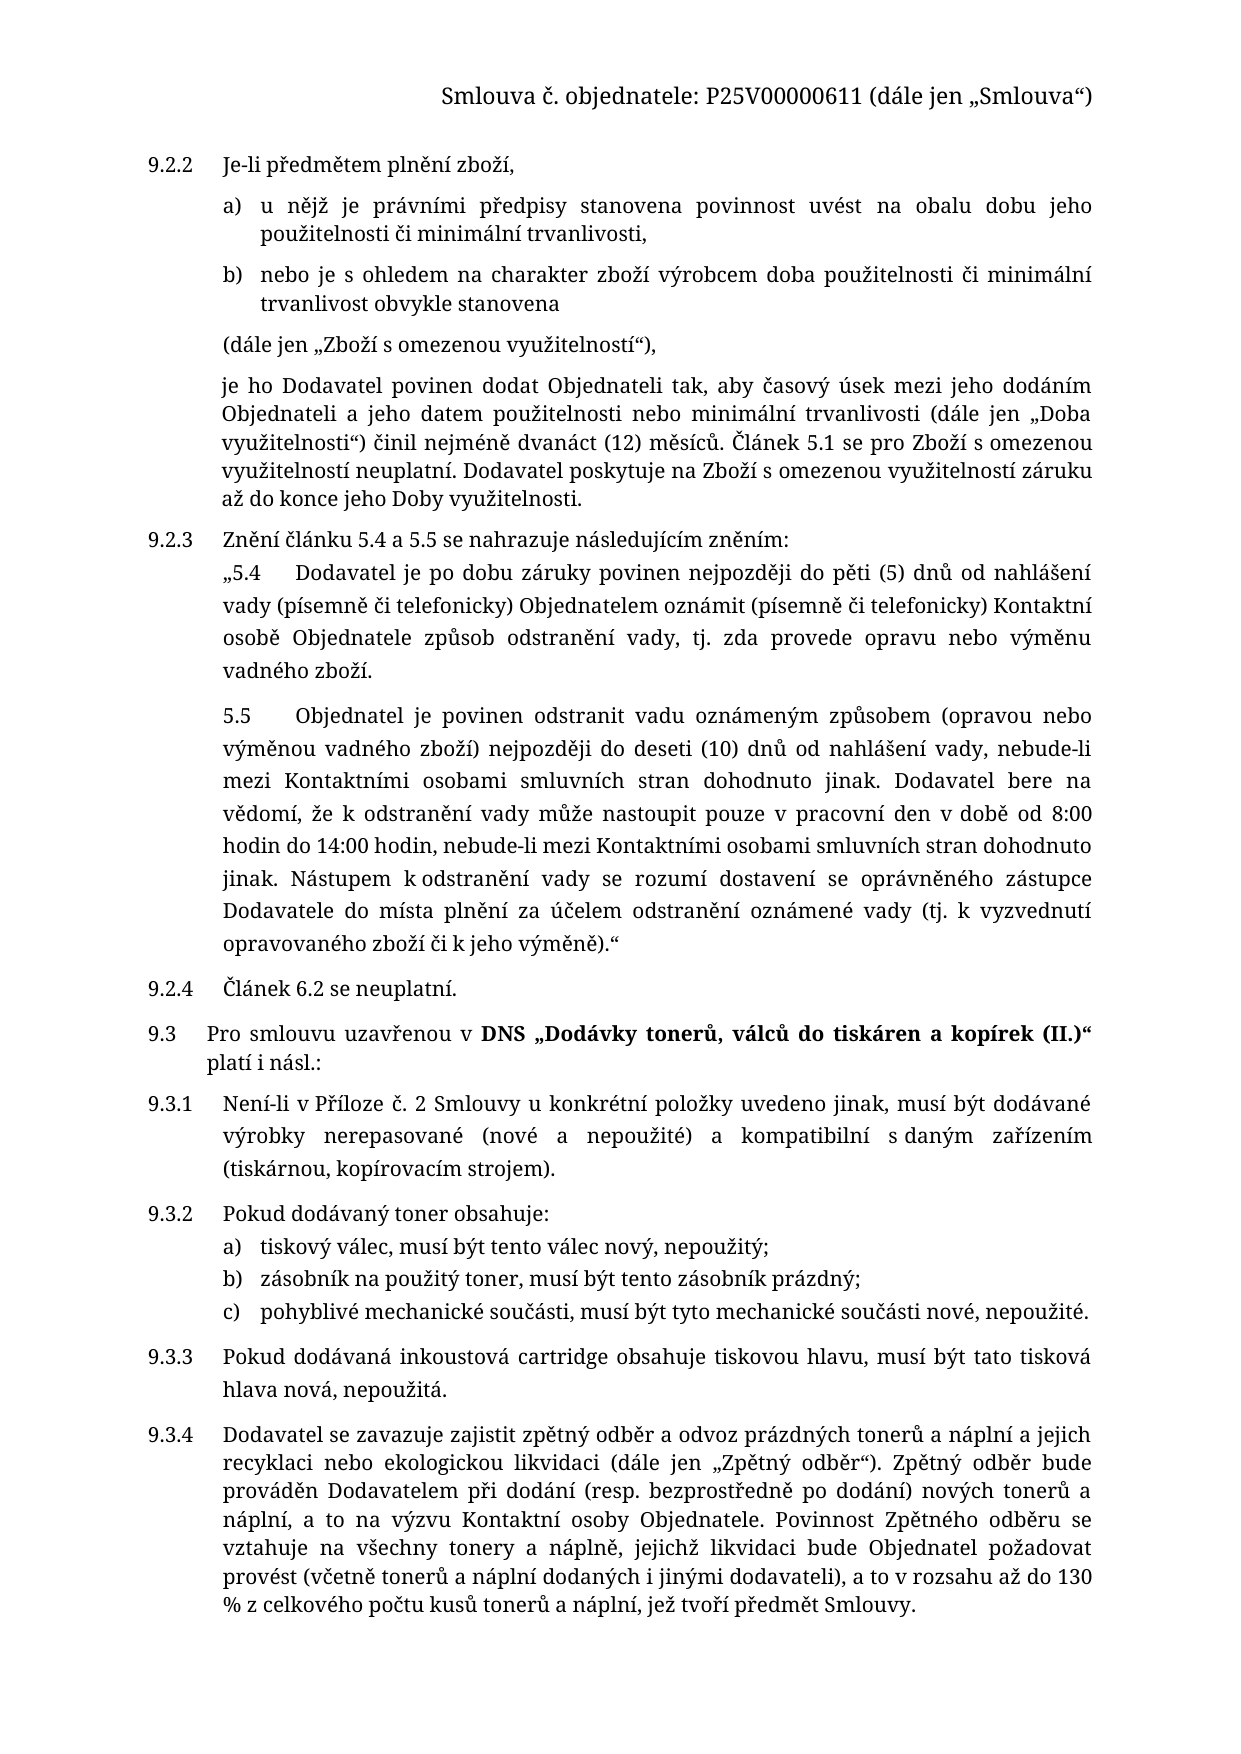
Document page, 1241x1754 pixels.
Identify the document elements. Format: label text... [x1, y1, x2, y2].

list Dodavatel se zavazuje zajistit zpětný odběr a odvoz prázdných tonerů a náplní a jejich recyklaci nebo ekologickou likvidaci (dále jen „Zpětný odběr“). Zpětný odběr bude prováděn Dodavatelem při dodání (resp. bezprostředně po dodání) nových tonerů a náplní, a to na výzvu Kontaktní osoby Objednatele. Povinnost Zpětného odběru se vztahuje na všechny tonery a náplně, jejichž likvidaci bude Objednatel požadovat provést (včetně tonerů a náplní dodaných i jinými dodavateli), a to v rozsahu až do 130 % z celkového počtu kusů tonerů a náplní, jež tvoří předmět Smlouvy. [148, 1420, 1093, 1619]
list Pokud dodávaná inkoustová cartridge obsahuje tiskovou hlavu, musí být tato tisková hlava nová, nepoužitá. [148, 1342, 1093, 1403]
text je ho Dodavatel povinen dodat Objednateli tak, aby časový úsek mezi jeho dodáním Objednateli a jeho datem použitelnosti nebo minimální trvanlivosti (dále jen „Doba využitelnosti“) činil nejméně dvanáct (12) měsíců. Článek 5.1 se pro Zboží s omezenou využitelností neuplatní. Dodavatel poskytuje na Zboží s omezenou využitelností záruku až do konce jeho Doby využitelnosti. [221, 371, 1093, 513]
list tiskový válec, musí být tento válec nový, nepoužitý; [223, 1232, 1093, 1260]
list Je-li předmětem plnění zboží, [148, 150, 1093, 179]
list „5.4 Dodavatel je po dobu záruky povinen nejpozději do pěti (5) dnů od nahlášení vady (písemně či telefonicky) Objednatelem oznámit (písemně či telefonicky) Kontaktní osobě Objednatele způsob odstranění vady, tj. zda provede opravu nebo výměnu vadného zboží. [223, 558, 1093, 684]
list Není-li v Příloze č. 2 Smlouvy u konkrétní položky uvedeno jinak, musí být dodávané výrobky nerepasované (nové a nepoužité) a kompatibilní s daným zařízením (tiskárnou, kopírovacím strojem). [148, 1089, 1093, 1182]
text (dále jen „Zboží s omezenou využitelností“), [223, 330, 1093, 358]
list Pokud dodávaný toner obsahuje: [148, 1199, 1093, 1228]
list u nějž je právními předpisy stanovena povinnost uvést na obalu dobu jeho použitelnosti či minimální trvanlivosti, [223, 191, 1093, 248]
list Článek 6.2 se neuplatní. [148, 974, 1093, 1003]
list Znění článku 5.4 a 5.5 se nahrazuje následujícím zněním: [148, 526, 1093, 554]
list pohyblivé mechanické součásti, musí být tyto mechanické součásti nové, nepoužité. [223, 1297, 1093, 1325]
list nebo je s ohledem na charakter zboží výrobcem doba použitelnosti či minimální trvanlivost obvykle stanovena [223, 261, 1093, 317]
list 5.5 Objednatel je povinen odstranit vadu oznámeným způsobem (opravou nebo výměnou vadného zboží) nejpozději do deseti (10) dnů od nahlášení vady, nebude-li mezi Kontaktními osobami smluvních stran dohodnuto jinak. Dodavatel bere na vědomí, že k odstranění vady může nastoupit pouze v pracovní den v době od 8:00 hodin do 14:00 hodin, nebude-li mezi Kontaktními osobami smluvních stran dohodnuto jinak. Nástupem k odstranění vady se rozumí dostavení se oprávněného zástupce Dodavatele do místa plnění za účelem odstranění oznámené vady (tj. k vyzvednutí opravovaného zboží či k jeho výměně).“ [223, 701, 1093, 958]
list Pro smlouvu uzavřenou v DNS „Dodávky tonerů, válců do tiskáren a kopírek (II.)“ platí i násl.: [148, 1019, 1093, 1076]
list zásobník na použitý toner, musí být tento zásobník prázdný; [223, 1264, 1093, 1293]
